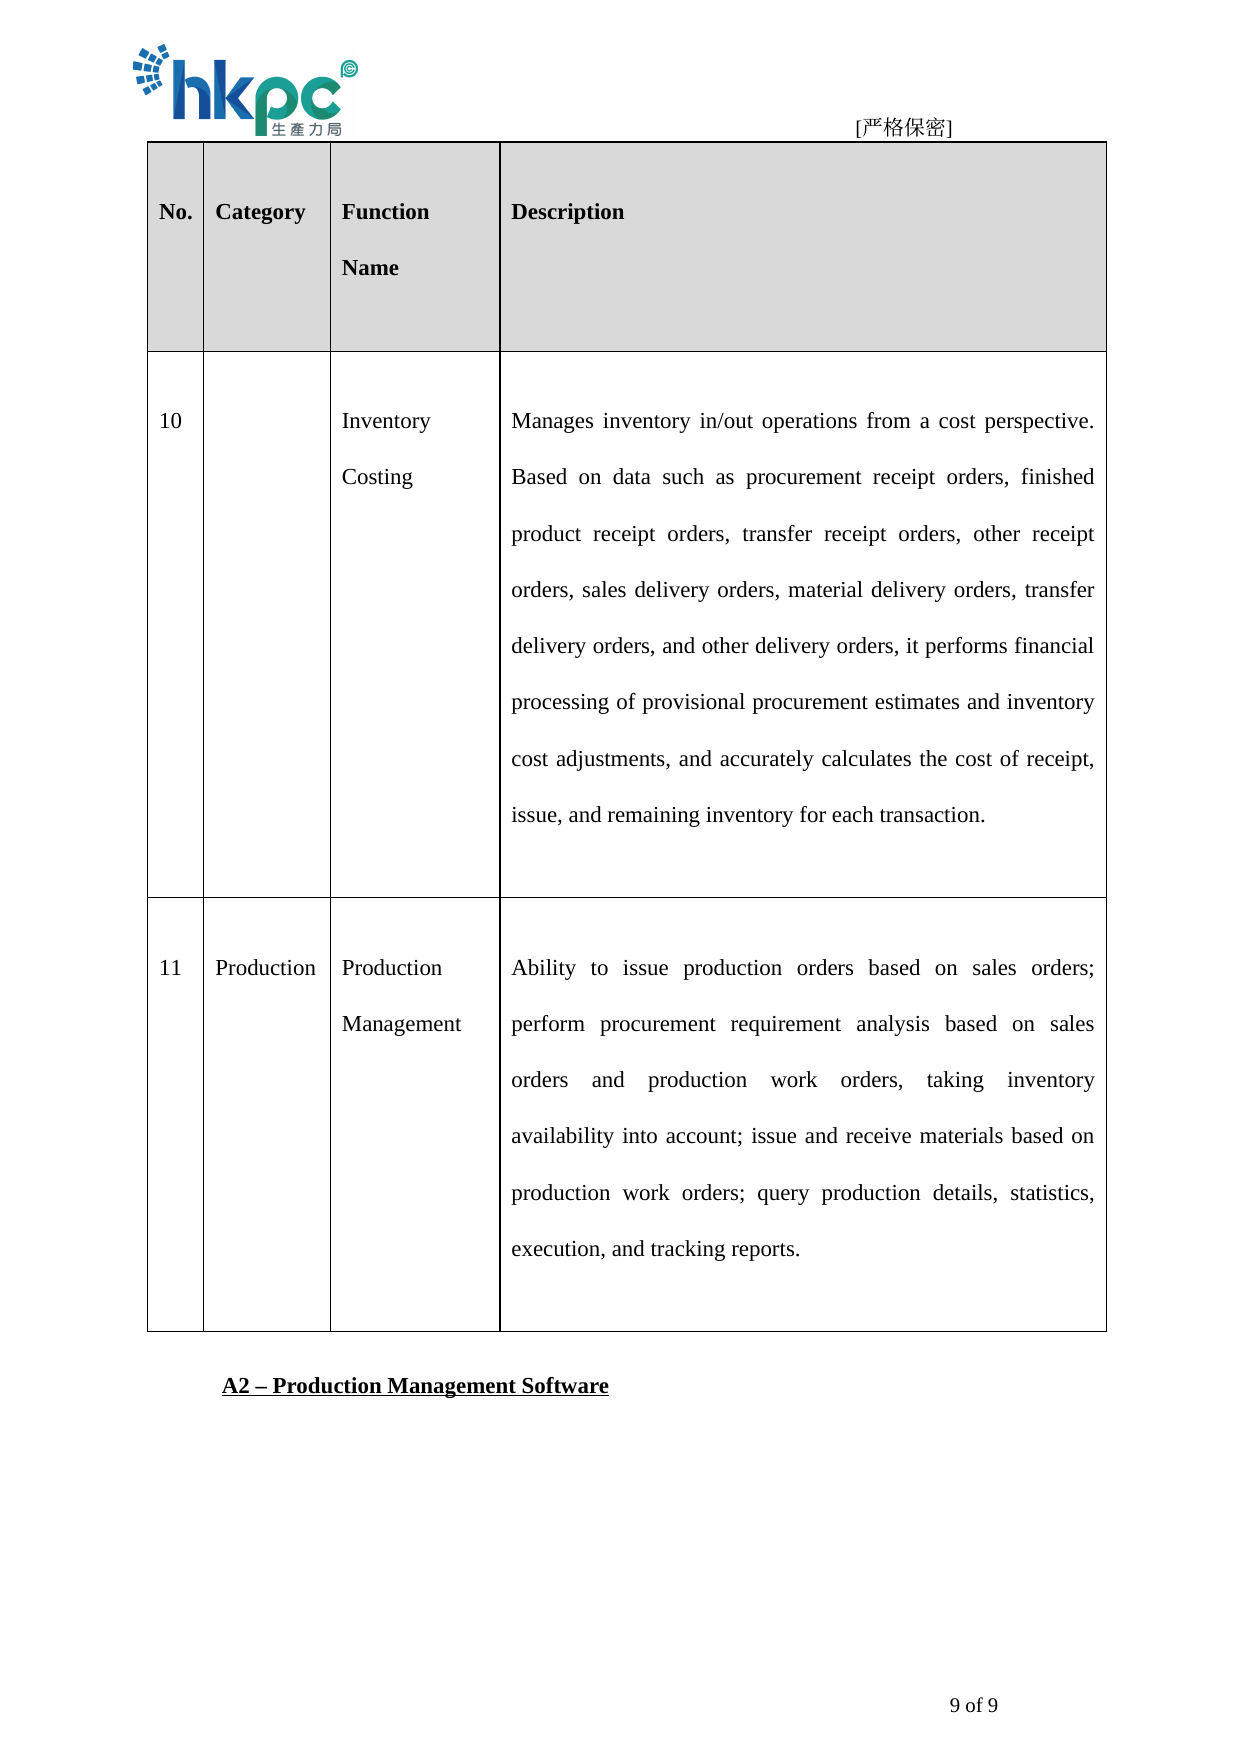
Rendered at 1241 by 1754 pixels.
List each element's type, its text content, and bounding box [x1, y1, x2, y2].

picture [132, 44, 358, 136]
table_cell Manages inventory in/out operations from a cost perspective. Based on data such as procurement receipt orders, finished product receipt orders, transfer receipt orders, other receipt orders, sales delivery orders, material delivery orders, transfer delivery orders, and other delivery orders, it performs financial processing of provisional procurement estimates and inventory cost adjustments, and accurately calculates the cost of receipt, issue, and remaining inventory for each transaction. [501, 352, 1106, 897]
table_cell 10 [148, 352, 203, 897]
table_header Description [501, 143, 1106, 351]
table_header Function Name [331, 143, 499, 351]
table_cell Inventory Costing [331, 352, 499, 897]
table_cell 11 [148, 898, 203, 1331]
table_header No. [148, 143, 203, 351]
table_cell Production [204, 898, 330, 1331]
table_header Category [204, 143, 330, 351]
table_cell Production Management [331, 898, 499, 1331]
subtitle A2 – Production Management Software [207, 1372, 1107, 1398]
table_cell Ability to issue production orders based on sales orders; perform procurement requirement analysis based on sales orders and production work orders, taking inventory availability into account; issue and receive materials based on production work orders; query production details, statistics, execution, and tracking reports. [501, 898, 1106, 1331]
